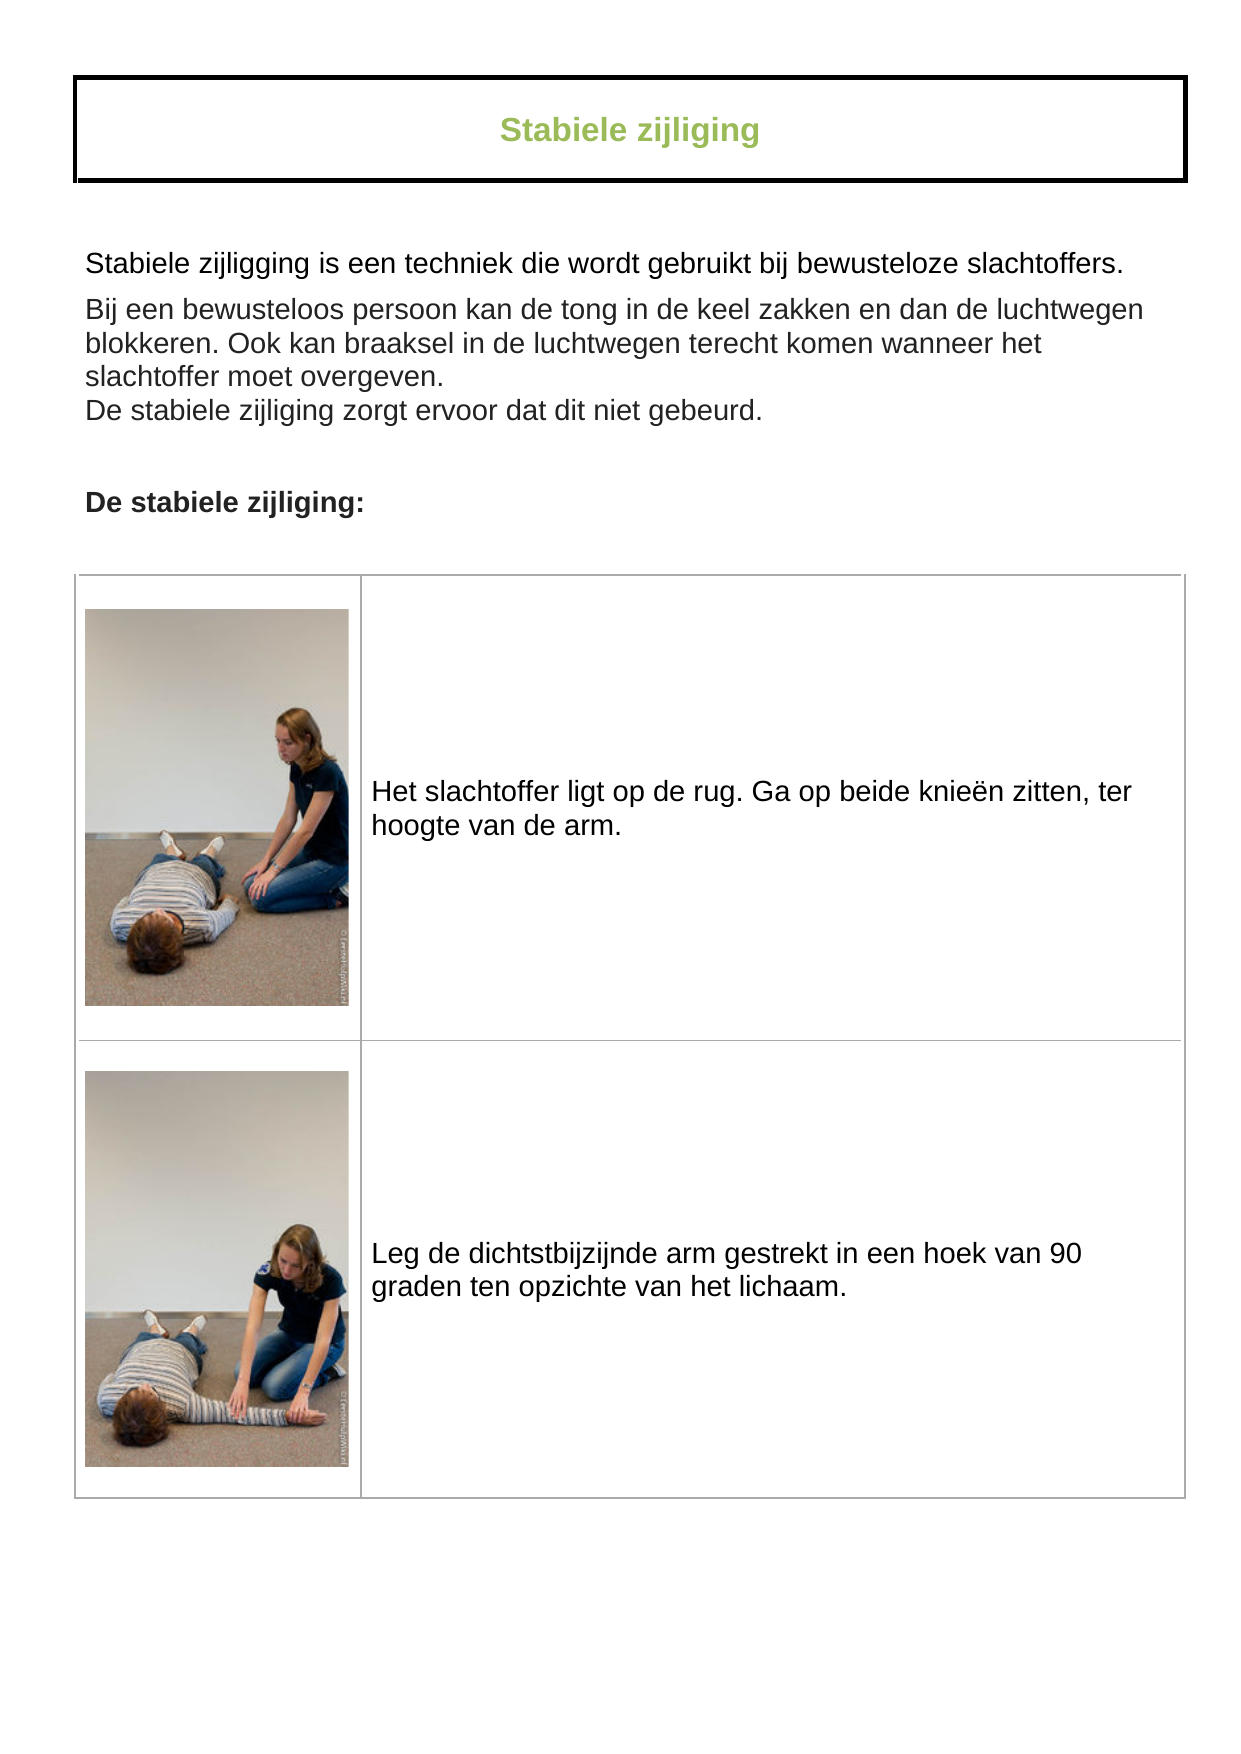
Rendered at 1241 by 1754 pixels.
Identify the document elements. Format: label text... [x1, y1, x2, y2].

table_cell Leg de dichtstbijzijnde arm gestrekt in een hoek van 90 graden ten opzichte van het lichaam. [362, 1040, 1184, 1497]
table_header Stabiele zijliging [77, 80, 1183, 178]
table_cell [76, 574, 360, 1040]
picture [85, 1071, 349, 1467]
table_cell Stabiele zijligging is een techniek die wordt gebruikt bij bewusteloze slachtoffers. Bij een bewusteloos persoon kan de tong in de keel zakken en dan de luchtwegen blokkeren. Ook kan braaksel in de luchtwegen terecht komen wanneer het slachtoffer moet overgeven. De stabiele zijliging zorgt ervoor dat dit niet gebeurd. De stabiele zijliging: [75, 179, 1185, 574]
table_cell Het slachtoffer ligt op de rug. Ga op beide knieën zitten, ter hoogte van de arm. [362, 574, 1184, 1040]
picture [85, 609, 349, 1006]
table_cell [76, 1040, 360, 1497]
